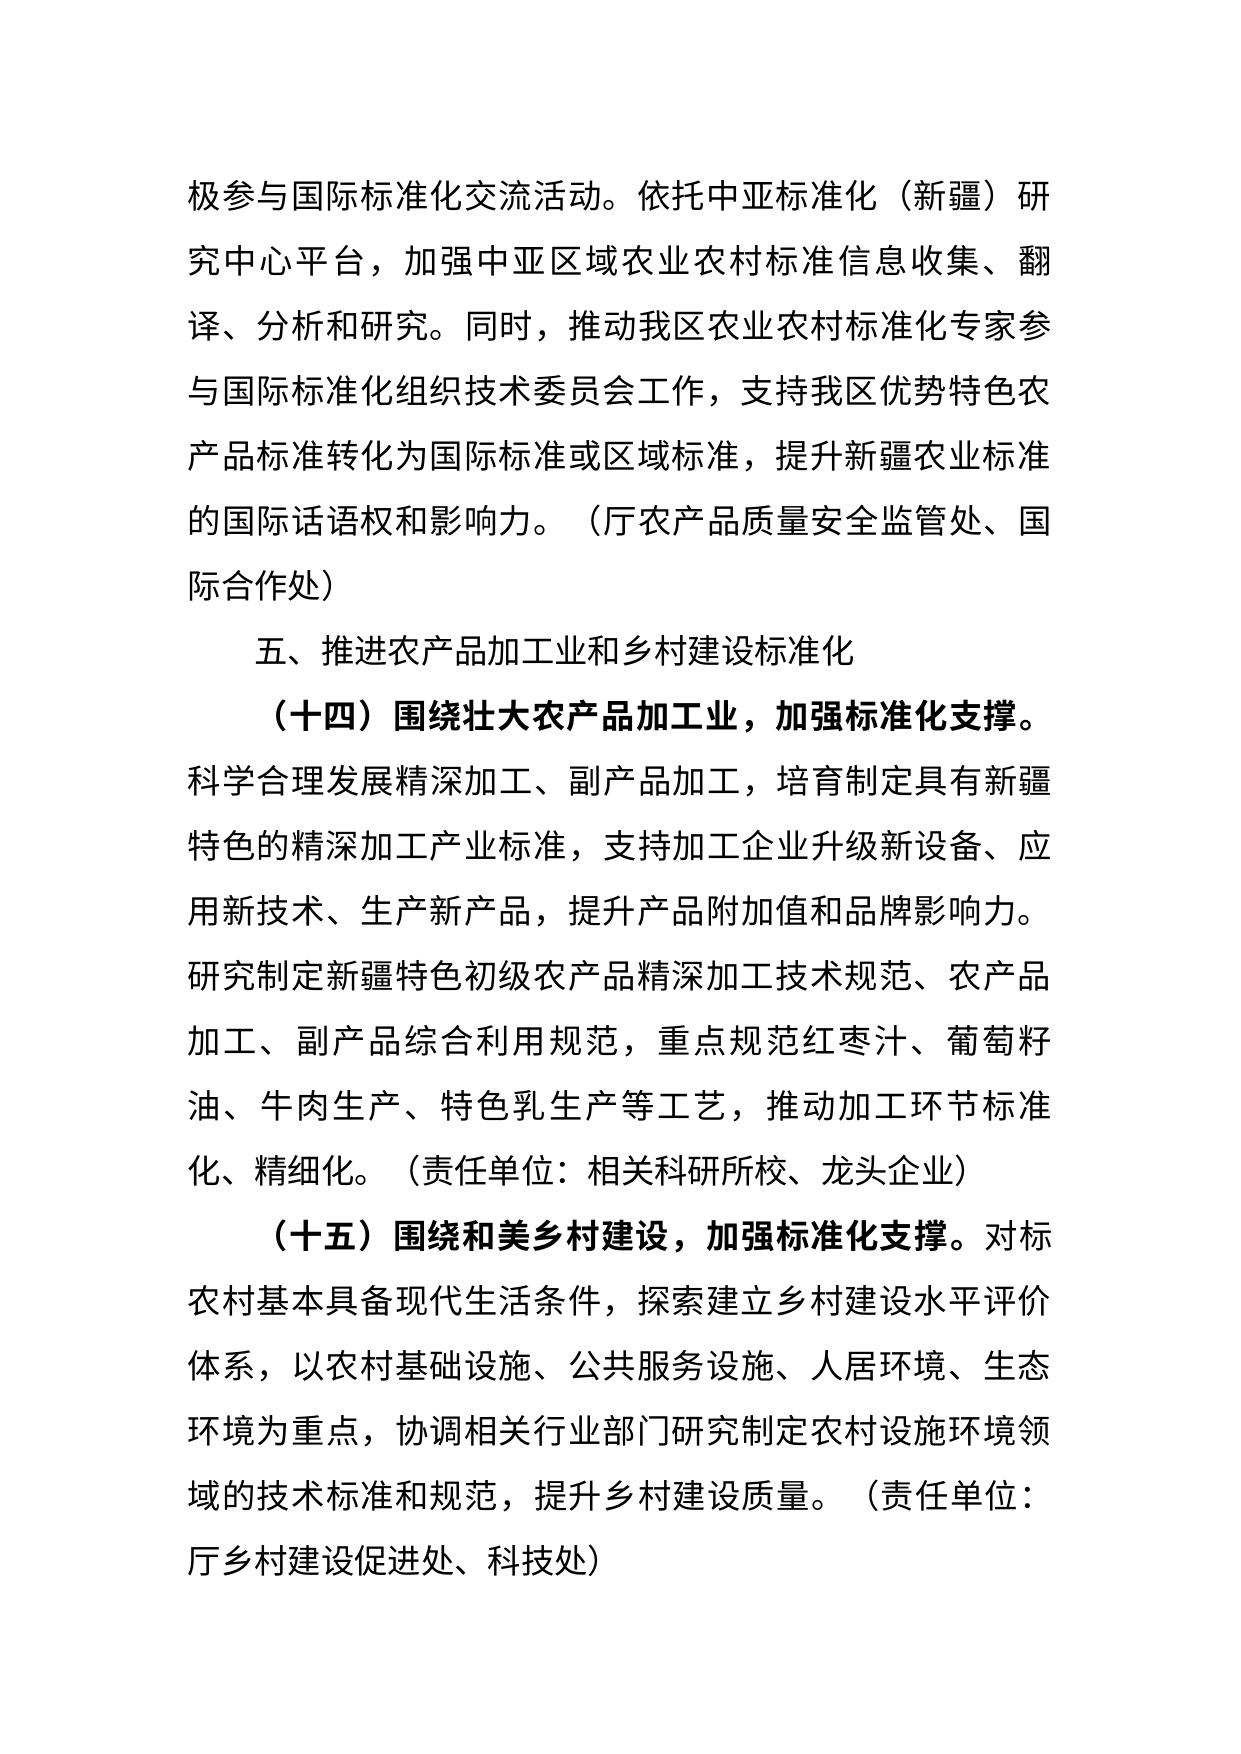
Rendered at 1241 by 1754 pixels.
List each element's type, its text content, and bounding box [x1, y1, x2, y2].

list 五、推进农产品加工业和乡村建设标准化 [187, 617, 1053, 682]
list （十四）围绕壮大农产品加工业，加强标准化支撑。科学合理发展精深加工、副产品加工，培育制定具有新疆特色的精深加工产业标准，支持加工企业升级新设备、应用新技术、生产新产品，提升产品附加值和品牌影响力。研究制定新疆特色初级农产品精深加工技术规范、农产品加工、副产品综合利用规范，重点规范红枣汁、葡萄籽油、牛肉生产、特色乳生产等工艺，推动加工环节标准化、精细化。（责任单位：相关科研所校、龙头企业） [187, 682, 1053, 1202]
list （十五）围绕和美乡村建设，加强标准化支撑。对标农村基本具备现代生活条件，探索建立乡村建设水平评价体系，以农村基础设施、公共服务设施、人居环境、生态环境为重点，协调相关行业部门研究制定农村设施环境领域的技术标准和规范，提升乡村建设质量。（责任单位：厅乡村建设促进处、科技处） [187, 1202, 1053, 1592]
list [187, 162, 1053, 617]
